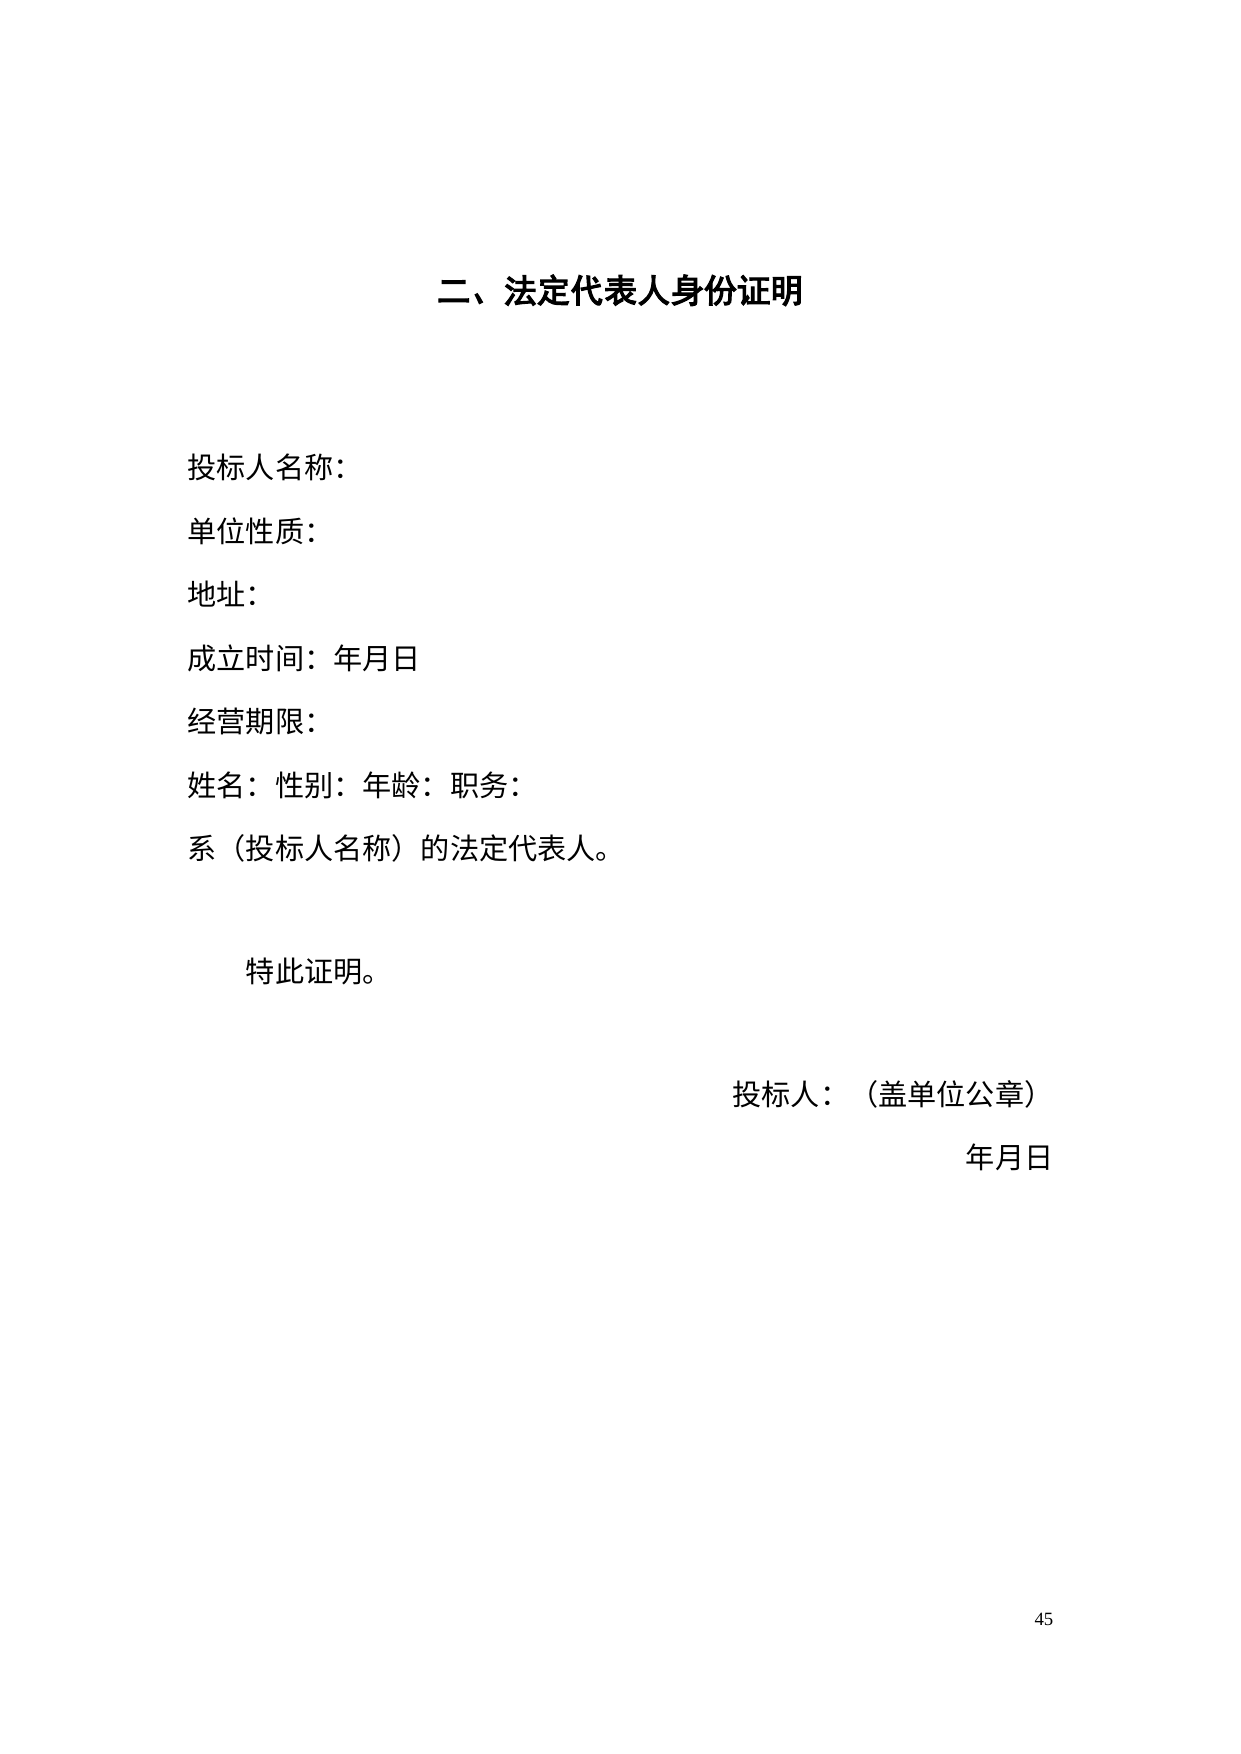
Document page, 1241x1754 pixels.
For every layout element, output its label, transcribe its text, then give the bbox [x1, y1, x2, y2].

text 姓名：性别：年龄：职务： [187, 762, 1053, 804]
text 地址： [187, 572, 1053, 614]
text 成立时间：年月日 [187, 635, 1053, 677]
text 系（投标人名称）的法定代表人。 [187, 826, 1053, 868]
text 投标人名称： [187, 445, 1053, 487]
text 年月日 [187, 1135, 1053, 1177]
text 投标人：（盖单位公章） [187, 1071, 1053, 1114]
text 经营期限： [187, 699, 1053, 741]
subtitle 二、法定代表人身份证明 [187, 269, 1053, 307]
text 特此证明。 [187, 948, 1053, 991]
text 单位性质： [187, 508, 1053, 551]
